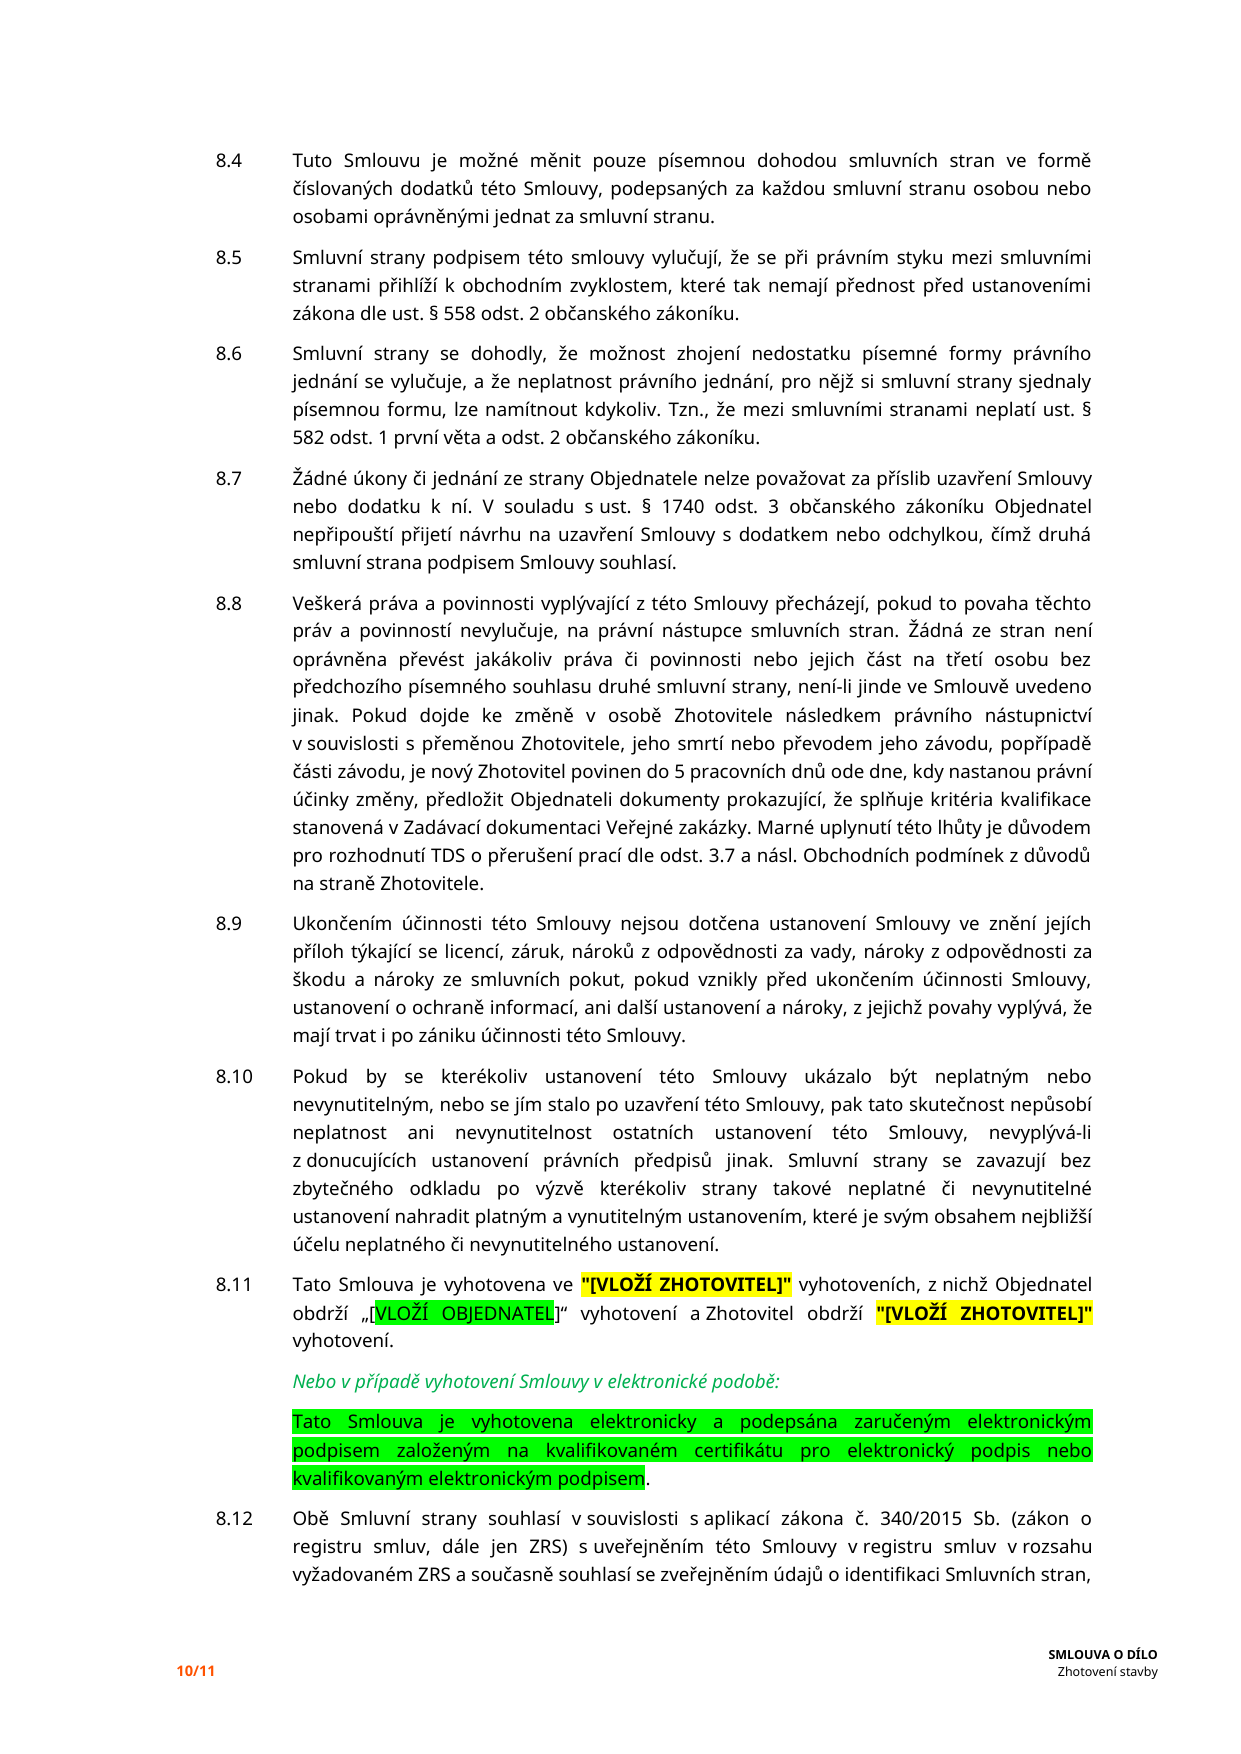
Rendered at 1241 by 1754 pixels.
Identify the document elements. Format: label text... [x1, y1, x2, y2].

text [216, 1505, 1093, 1587]
text Tuto Smlouvu je možné měnit pouze písemnou dohodou smluvních stran ve formě číslovaných dodatků této Smlouvy, podepsaných za každou smluvní stranu osobou nebo osobami oprávněnými jednat za smluvní stranu. [216, 147, 1093, 229]
list Tato Smlouva je vyhotovena elektronicky a podepsána zaručeným elektronickým podpisem založeným na kvalifikovaném certifikátu pro elektronický podpis nebo kvalifikovaným elektronickým podpisem. [292, 1462, 1093, 1490]
text Veškerá práva a povinnosti vyplývající z této Smlouvy přecházejí, pokud to povaha těchto práv a povinností nevylučuje, na právní nástupce smluvních stran. Žádná ze stran není oprávněna převést jakákoliv práva či povinnosti nebo jejich část na třetí osobu bez předchozího písemného souhlasu druhé smluvní strany, není-li jinde ve Smlouvě uvedeno jinak. Pokud dojde ke změně v osobě Zhotovitele následkem právního nástupnictví v souvislosti s přeměnou Zhotovitele, jeho smrtí nebo převodem jeho závodu, popřípadě části závodu, je nový Zhotovitel povinen do 5 pracovních dnů ode dne, kdy nastanou právní účinky změny, předložit Objednateli dokumenty prokazující, že splňuje kritéria kvalifikace stanovená v Zadávací dokumentaci Veřejné zakázky. Marné uplynutí této lhůty je důvodem pro rozhodnutí TDS o přerušení prací dle odst. 3.7 a násl. Obchodních podmínek z důvodů na straně Zhotovitele. [216, 590, 1093, 896]
text Ukončením účinnosti této Smlouvy nejsou dotčena ustanovení Smlouvy ve znění jejích příloh týkající se licencí, záruk, nároků z odpovědnosti za vady, nároky z odpovědnosti za škodu a nároky ze smluvních pokut, pokud vznikly před ukončením účinnosti Smlouvy, ustanovení o ochraně informací, ani další ustanovení a nároky, z jejichž povahy vyplývá, že mají trvat i po zániku účinnosti této Smlouvy. [216, 911, 1093, 1048]
text Žádné úkony či jednání ze strany Objednatele nelze považovat za příslib uzavření Smlouvy nebo dodatku k ní. V souladu s ust. § 1740 odst. 3 občanského zákoníku Objednatel nepřipouští přijetí návrhu na uzavření Smlouvy s dodatkem nebo odchylkou, čímž druhá smluvní strana podpisem Smlouvy souhlasí. [216, 465, 1093, 575]
list Nebo v případě vyhotovení Smlouvy v elektronické podobě: [292, 1368, 1093, 1394]
text Smluvní strany podpisem této smlouvy vylučují, že se při právním styku mezi smluvními stranami přihlíží k obchodním zvyklostem, které tak nemají přednost před ustanoveními zákona dle ust. § 558 odst. 2 občanského zákoníku. [216, 244, 1093, 326]
text Tato Smlouva je vyhotovena ve "[VLOŽÍ ZHOTOVITEL]" vyhotoveních, z nichž Objednatel obdrží „[VLOŽÍ OBJEDNATEL]“ vyhotovení a Zhotovitel obdrží "[VLOŽÍ ZHOTOVITEL]" vyhotovení. [216, 1272, 1093, 1353]
text Smluvní strany se dohodly, že možnost zhojení nedostatku písemné formy právního jednání se vylučuje, a že neplatnost právního jednání, pro nějž si smluvní strany sjednaly písemnou formu, lze namítnout kdykoliv. Tzn., že mezi smluvními stranami neplatí ust. § 582 odst. 1 první věta a odst. 2 občanského zákoníku. [216, 341, 1093, 450]
text Pokud by se kterékoliv ustanovení této Smlouvy ukázalo být neplatným nebo nevynutitelným, nebo se jím stalo po uzavření této Smlouvy, pak tato skutečnost nepůsobí neplatnost ani nevynutitelnost ostatních ustanovení této Smlouvy, nevyplývá-li z donucujících ustanovení právních předpisů jinak. Smluvní strany se zavazují bez zbytečného odkladu po výzvě kterékoliv strany takové neplatné či nevynutitelné ustanovení nahradit platným a vynutitelným ustanovením, které je svým obsahem nejbližší účelu neplatného či nevynutitelného ustanovení. [216, 1063, 1093, 1257]
